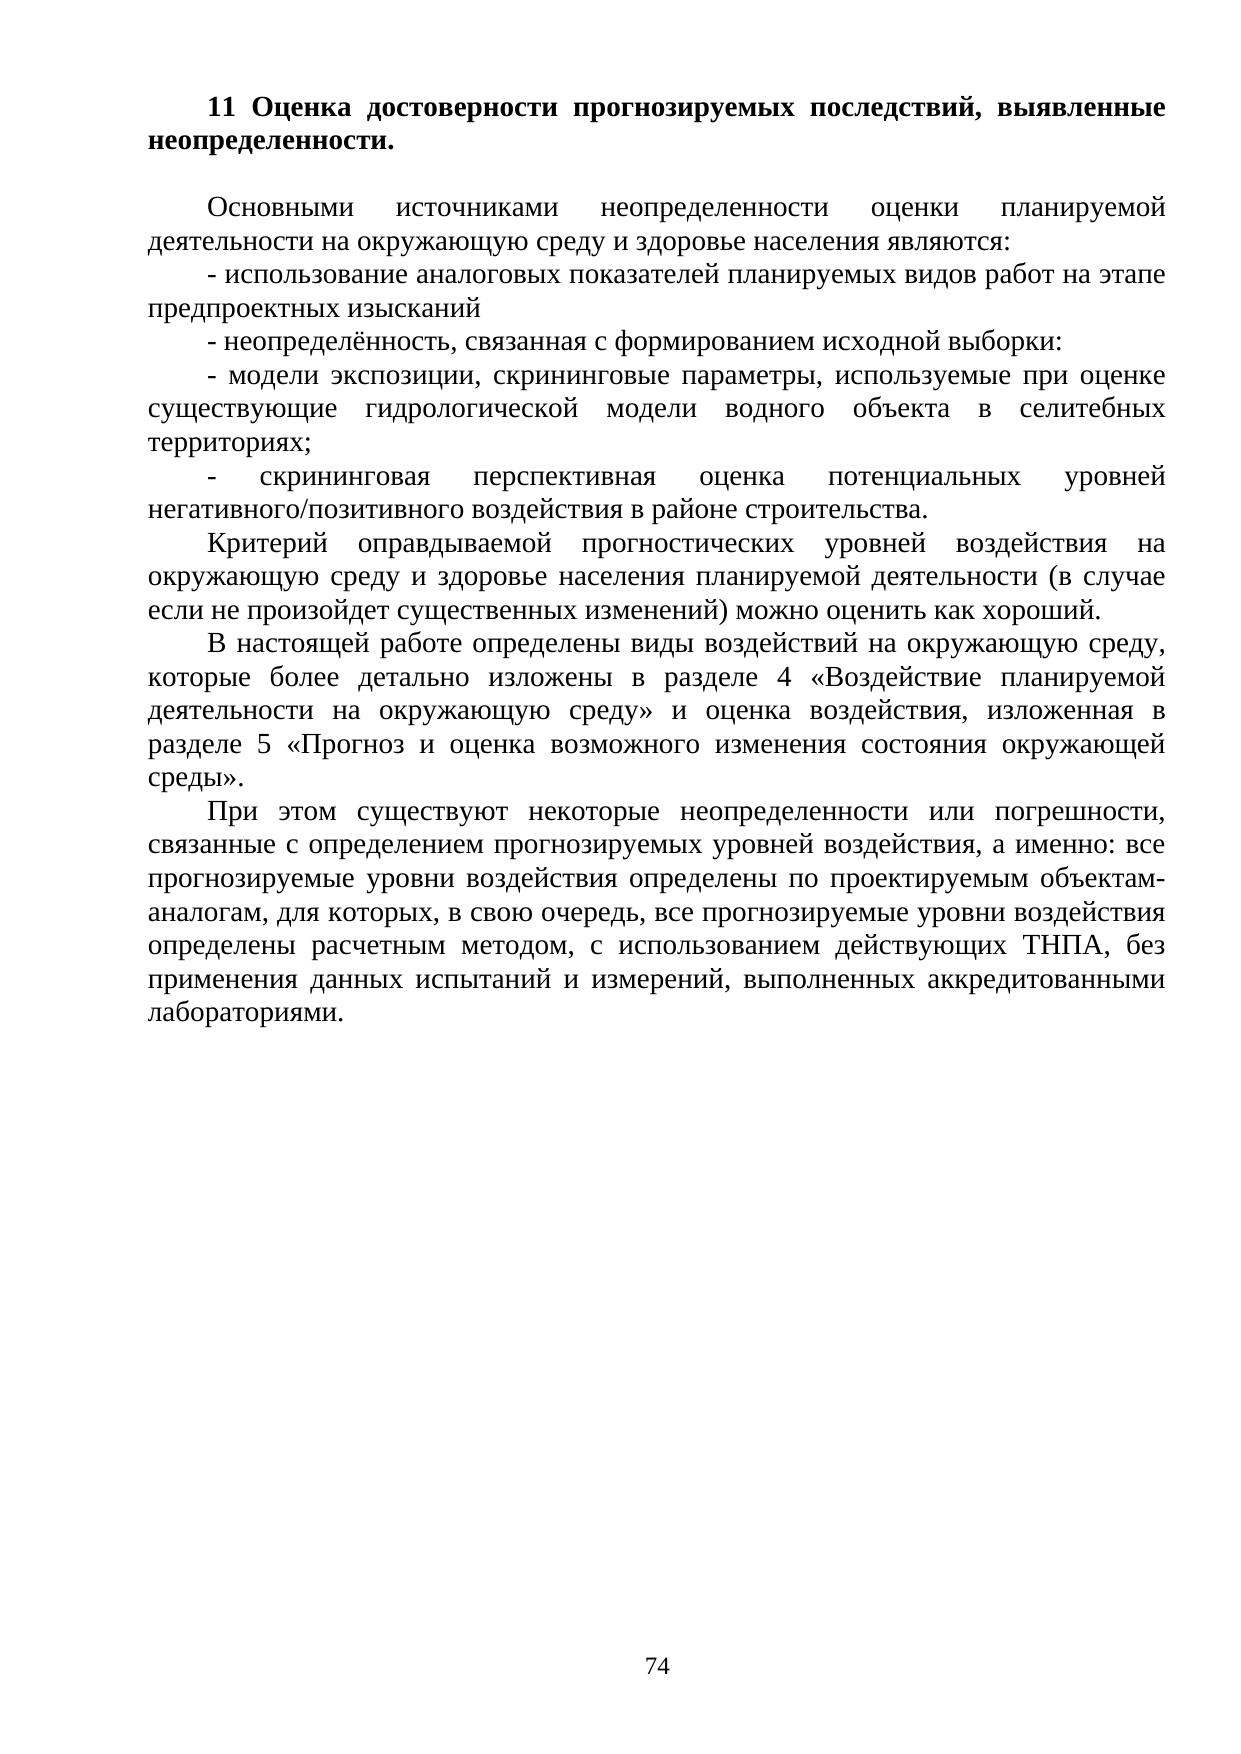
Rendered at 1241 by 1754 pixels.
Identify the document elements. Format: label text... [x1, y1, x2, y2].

text - модели экспозиции, скрининговые параметры, используемые при оценке существующие гидрологической модели водного объекта в селитебных территориях; [148, 357, 1167, 458]
text - неопределённость, связанная с формированием исходной выборки: [148, 323, 1167, 357]
text - использование аналоговых показателей планируемых видов работ на этапе предпроектных изысканий [148, 256, 1167, 323]
text Критерий оправдываемой прогностических уровней воздействия на окружающую среду и здоровье населения планируемой деятельности (в случае если не произойдет существенных изменений) можно оценить как хороший. [148, 525, 1167, 625]
text - скрининговая перспективная оценка потенциальных уровней негативного/позитивного воздействия в районе строительства. [148, 458, 1167, 525]
text Основными источниками неопределенности оценки планируемой деятельности на окружающую среду и здоровье населения являются: [148, 189, 1167, 256]
text В настоящей работе определены виды воздействий на окружающую среду, которые более детально изложены в разделе 4 «Воздействие планируемой деятельности на окружающую среду» и оценка воздействия, изложенная в разделе 5 «Прогноз и оценка возможного изменения состояния окружающей среды». [148, 625, 1167, 793]
text При этом существуют некоторые неопределенности или погрешности, связанные с определением прогнозируемых уровней воздействия, а именно: все прогнозируемые уровни воздействия определены по проектируемым объектам-аналогам, для которых, в свою очередь, все прогнозируемые уровни воздействия определены расчетным методом, с использованием действующих ТНПА, без применения данных испытаний и измерений, выполненных аккредитованными лабораториями. [148, 793, 1167, 1028]
text 11 Оценка достоверности прогнозируемых последствий, выявленные неопределенности. [148, 89, 1167, 156]
